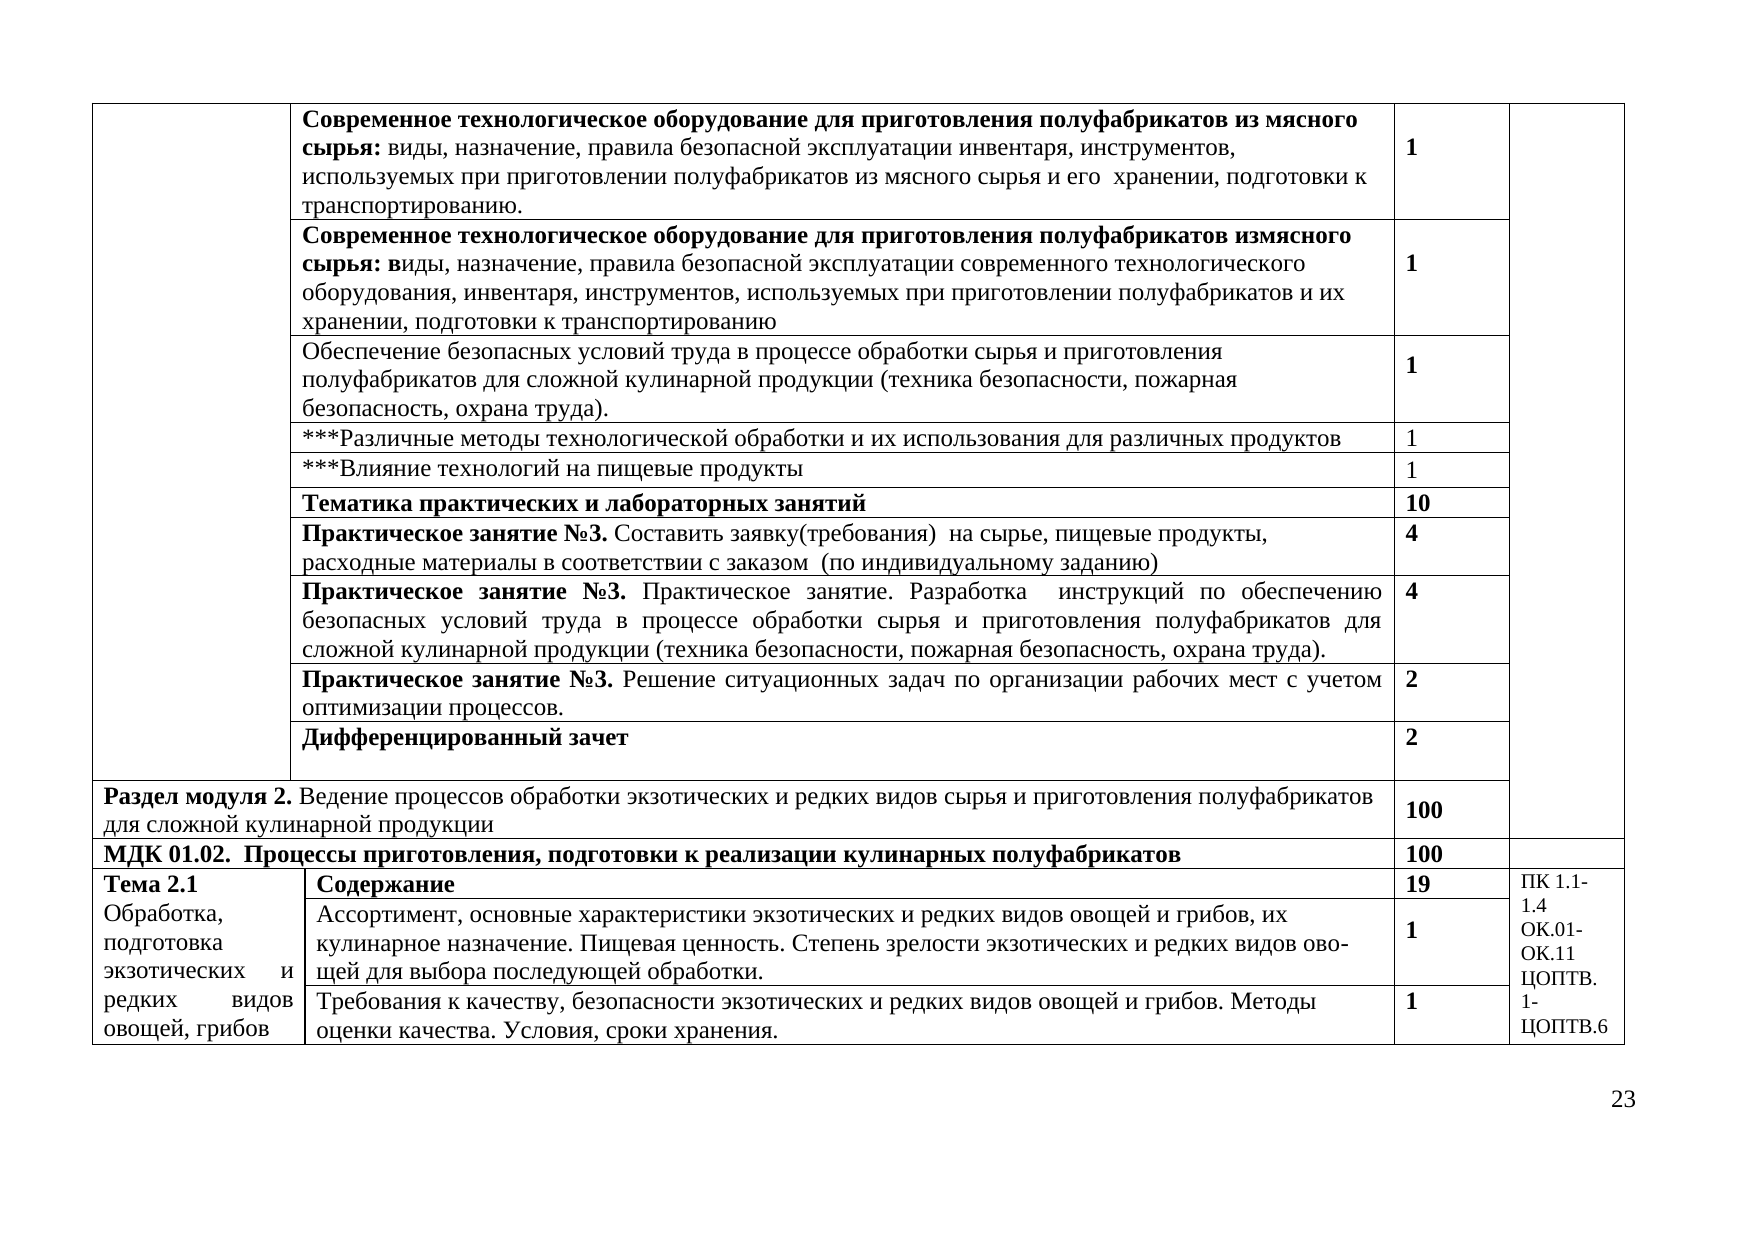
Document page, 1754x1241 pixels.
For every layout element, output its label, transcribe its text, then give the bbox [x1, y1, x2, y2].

table_cell Практическое занятие №3. Решение ситуационных задач по организации рабочих мест с учетом оптимизации процессов. [291, 664, 1394, 721]
table_cell 1 [1395, 986, 1509, 1044]
table_cell 2 [1395, 722, 1509, 780]
table_cell Требования к качеству, безопасности экзотических и редких видов овощей и грибов. Методы оценки качества. Условия, сроки хранения. [306, 986, 1394, 1044]
table_cell ***Влияние технологий на пищевые продукты [291, 453, 1394, 487]
table_cell Ассортимент, основные характеристики экзотических и редких видов овощей и грибов, их кулинарное назначение. Пищевая ценность. Степень зрелости экзотических и редких видов овощей для выбора последующей обработки. [306, 899, 1394, 985]
table_cell Практическое занятие №3. Составить заявку(требования) на сырье, пищевые продукты, расходные материалы в соответствии с заказом (по индивидуальному заданию) [291, 518, 1394, 575]
table_cell МДК 01.02. Процессы приготовления, подготовки к реализации кулинарных полуфабрикатов [93, 839, 1394, 868]
table_cell 2 [1395, 664, 1509, 721]
table_cell Современное технологическое оборудование для приготовления полуфабрикатов из мясного сырья: виды, назначение, правила безопасной эксплуатации инвентаря, инструментов, используемых при приготовлении полуфабрикатов из мясного сырья и его хранении, подготовки к транспортированию. [291, 104, 1394, 219]
table_cell Раздел модуля 2. Ведение процессов обработки экзотических и редких видов сырья и приготовления полуфабрикатов для сложной кулинарной продукции [93, 781, 1394, 838]
table_cell [1510, 839, 1624, 868]
table_cell Тематика практических и лабораторных занятий [291, 488, 1394, 517]
table_cell 1 [1395, 336, 1509, 422]
table_cell 1 [1395, 899, 1509, 985]
table_cell ПК 1.1-1.4 ОК.01- ОК.11 ЦОПТВ.1- ЦОПТВ.6 [1510, 869, 1624, 1044]
table_cell 4 [1395, 576, 1509, 663]
table_cell Обеспечение безопасных условий труда в процессе обработки сырья и приготовления полуфабрикатов для сложной кулинарной продукции (техника безопасности, пожарная безопасность, охрана труда). [291, 336, 1394, 422]
table_cell 1 [1395, 453, 1509, 487]
table_cell Практическое занятие №3. Практическое занятие. Разработка инструкций по обеспечению безопасных условий труда в процессе обработки сырья и приготовления полуфабрикатов для сложной кулинарной продукции (техника безопасности, пожарная безопасность, охрана труда). [291, 576, 1394, 663]
table_cell ***Различные методы технологической обработки и их использования для различных продуктов [291, 423, 1394, 452]
table_cell Дифференцированный зачет [291, 722, 1394, 780]
table_cell Современное технологическое оборудование для приготовления полуфабрикатов измясного сырья: виды, назначение, правила безопасной эксплуатации современного технологического оборудования, инвентаря, инструментов, используемых при приготовлении полуфабрикатов и их хранении, подготовки к транспортированию [291, 220, 1394, 335]
table_cell 1 [1395, 104, 1509, 219]
table_cell 4 [1395, 518, 1509, 575]
table_cell 100 [1395, 781, 1509, 838]
table_cell 19 [1395, 869, 1509, 898]
table_cell Содержание [306, 869, 1394, 898]
table_cell 10 [1395, 488, 1509, 517]
table_cell 1 [1395, 220, 1509, 335]
table_cell Тема 2.1 Обработка, подготовка экзотических и редких видов овощей, грибов [93, 869, 304, 1044]
table_cell 100 [1395, 839, 1509, 868]
table_cell 1 [1395, 423, 1509, 452]
